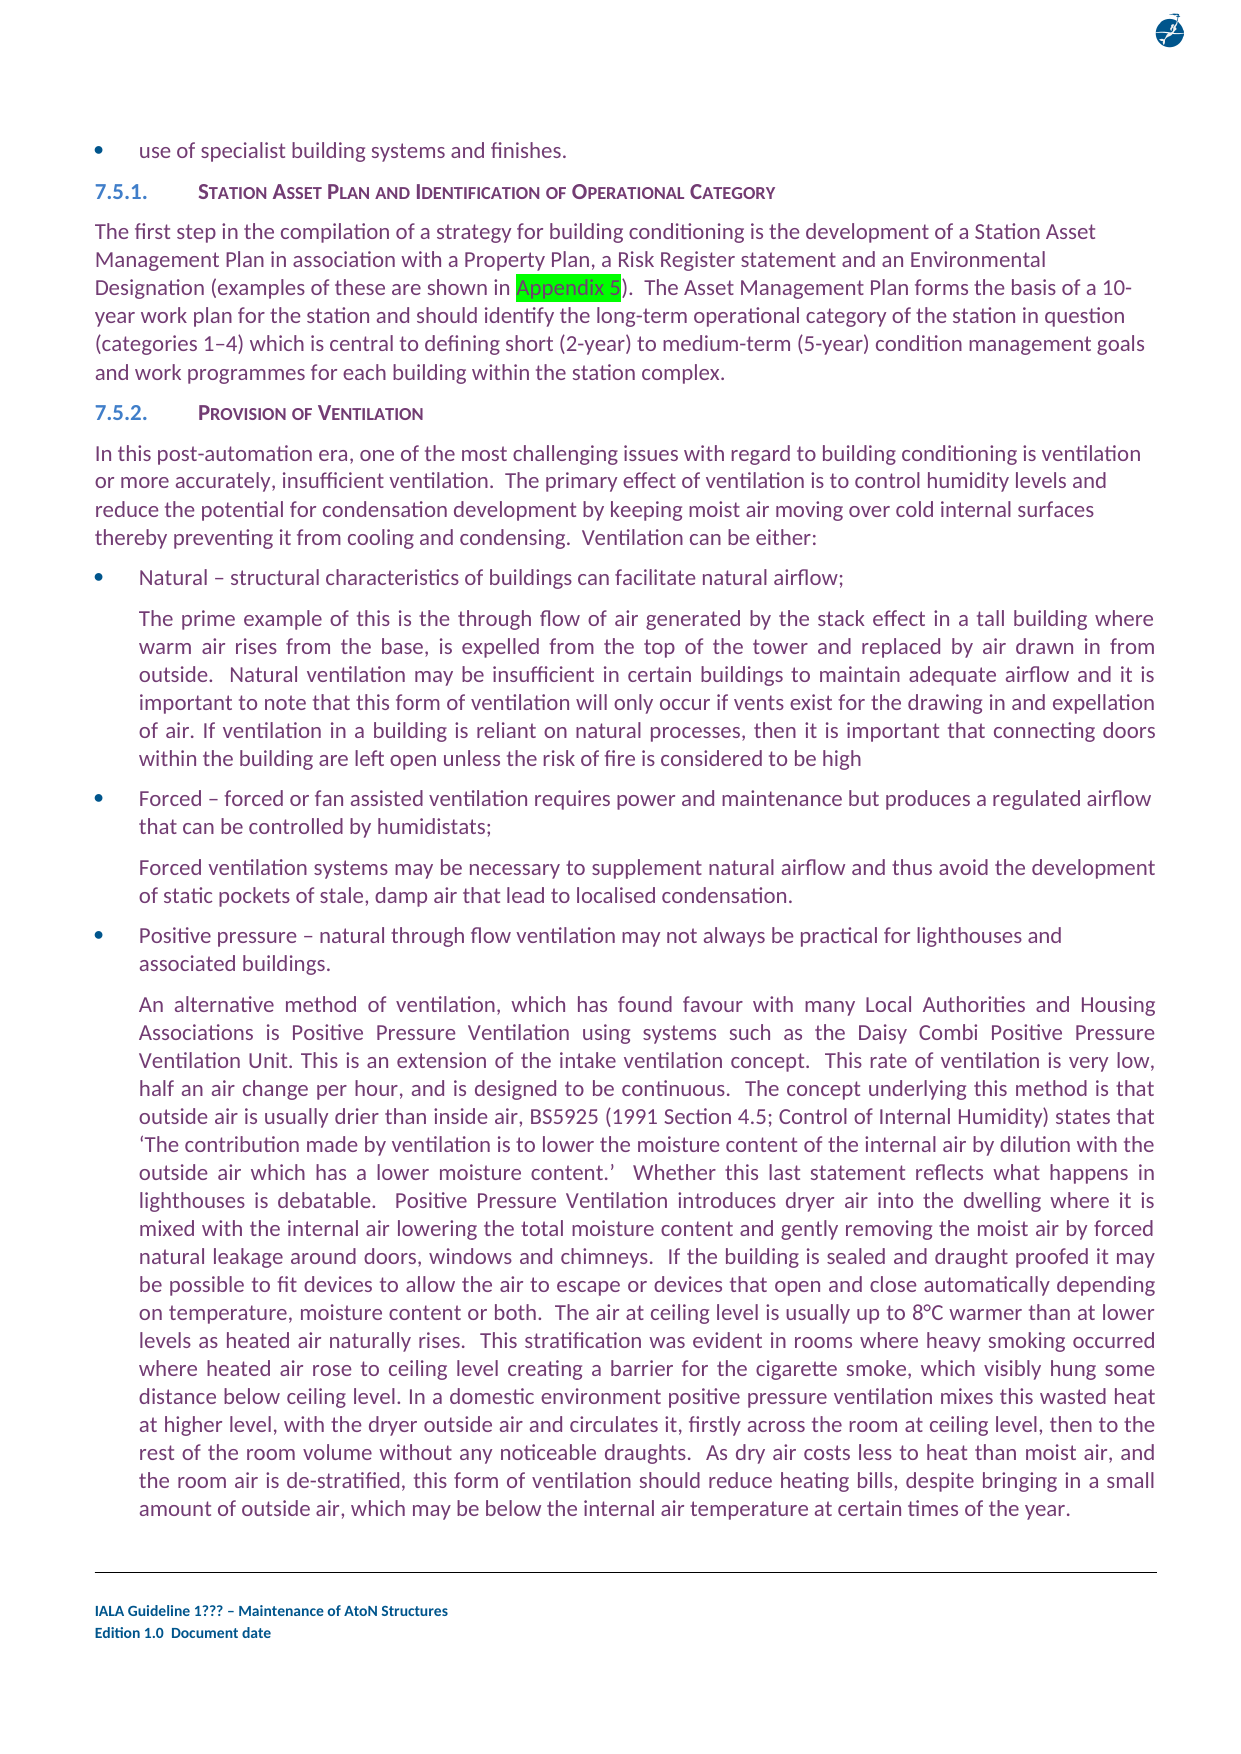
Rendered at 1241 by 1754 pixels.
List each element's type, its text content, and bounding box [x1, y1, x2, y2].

text Forced ventilation systems may be necessary to supplement natural airflow and thus avoid the development of static pockets of stale, damp air that lead to localised condensation. [139, 853, 1157, 909]
text Forced – forced or fan assisted ventilation requires power and maintenance but produces a regulated airflow that can be controlled by humidistats; [94, 784, 1157, 840]
text The first step in the compilation of a strategy for building conditioning is the development of a Station Asset Management Plan in association with a Property Plan, a Risk Register statement and an Environmental Designation (examples of these are shown in Appendix 5). The Asset Management Plan forms the basis of a 10-year work plan for the station and should identify the long-term operational category of the station in question (categories 1–4) which is central to defining short (2-year) to medium-term (5-year) condition management goals and work programmes for each building within the station complex. [94, 217, 1157, 386]
text The prime example of this is the through flow of air generated by the stack effect in a tall building where warm air rises from the base, is expelled from the top of the tower and replaced by air drawn in from outside. Natural ventilation may be insufficient in certain buildings to maintain adequate airflow and it is important to note that this form of ventilation will only occur if vents exist for the drawing in and expellation of air. If ventilation in a building is reliant on natural processes, then it is important that connecting doors within the building are left open unless the risk of fire is considered to be high [139, 604, 1157, 772]
text Positive pressure – natural through flow ventilation may not always be practical for lighthouses and associated buildings. [94, 921, 1157, 977]
picture [1124, 0, 1241, 82]
text use of specialist building systems and finishes. [94, 136, 1157, 164]
text In this post-automation era, one of the most challenging issues with regard to building conditioning is ventilation or more accurately, insufficient ventilation. The primary effect of ventilation is to control humidity levels and reduce the potential for condensation development by keeping moist air moving over cold internal surfaces thereby preventing it from cooling and condensing. Ventilation can be either: [94, 439, 1157, 551]
text An alternative method of ventilation, which has found favour with many Local Authorities and Housing Associations is Positive Pressure Ventilation using systems such as the Daisy Combi Positive Pressure Ventilation Unit. This is an extension of the intake ventilation concept. This rate of ventilation is very low, half an air change per hour, and is designed to be continuous. The concept underlying this method is that outside air is usually drier than inside air, BS5925 (1991 Section 4.5; Control of Internal Humidity) states that ‘The contribution made by ventilation is to lower the moisture content of the internal air by dilution with the outside air which has a lower moisture content.’ Whether this last statement reflects what happens in lighthouses is debatable. Positive Pressure Ventilation introduces dryer air into the dwelling where it is mixed with the internal air lowering the total moisture content and gently removing the moist air by forced natural leakage around doors, windows and chimneys. If the building is sealed and draught proofed it may be possible to fit devices to allow the air to escape or devices that open and close automatically depending on temperature, moisture content or both. The air at ceiling level is usually up to 8°C warmer than at lower levels as heated air naturally rises. This stratification was evident in rooms where heavy smoking occurred where heated air rose to ceiling level creating a barrier for the cigarette smoke, which visibly hung some distance below ceiling level. In a domestic environment positive pressure ventilation mixes this wasted heat at higher level, with the dryer outside air and circulates it, firstly across the room at ceiling level, then to the rest of the room volume without any noticeable draughts. As dry air costs less to heat than moist air, and the room air is de-stratified, this form of ventilation should reduce heating bills, despite bringing in a small amount of outside air, which may be below the internal air temperature at certain times of the year. [139, 990, 1157, 1522]
text Natural – structural characteristics of buildings can facilitate natural airflow; [94, 563, 1157, 591]
subtitle Provision of Ventilation [94, 398, 1157, 426]
subtitle Station Asset Plan and Identification of Operational Category [94, 177, 1157, 205]
